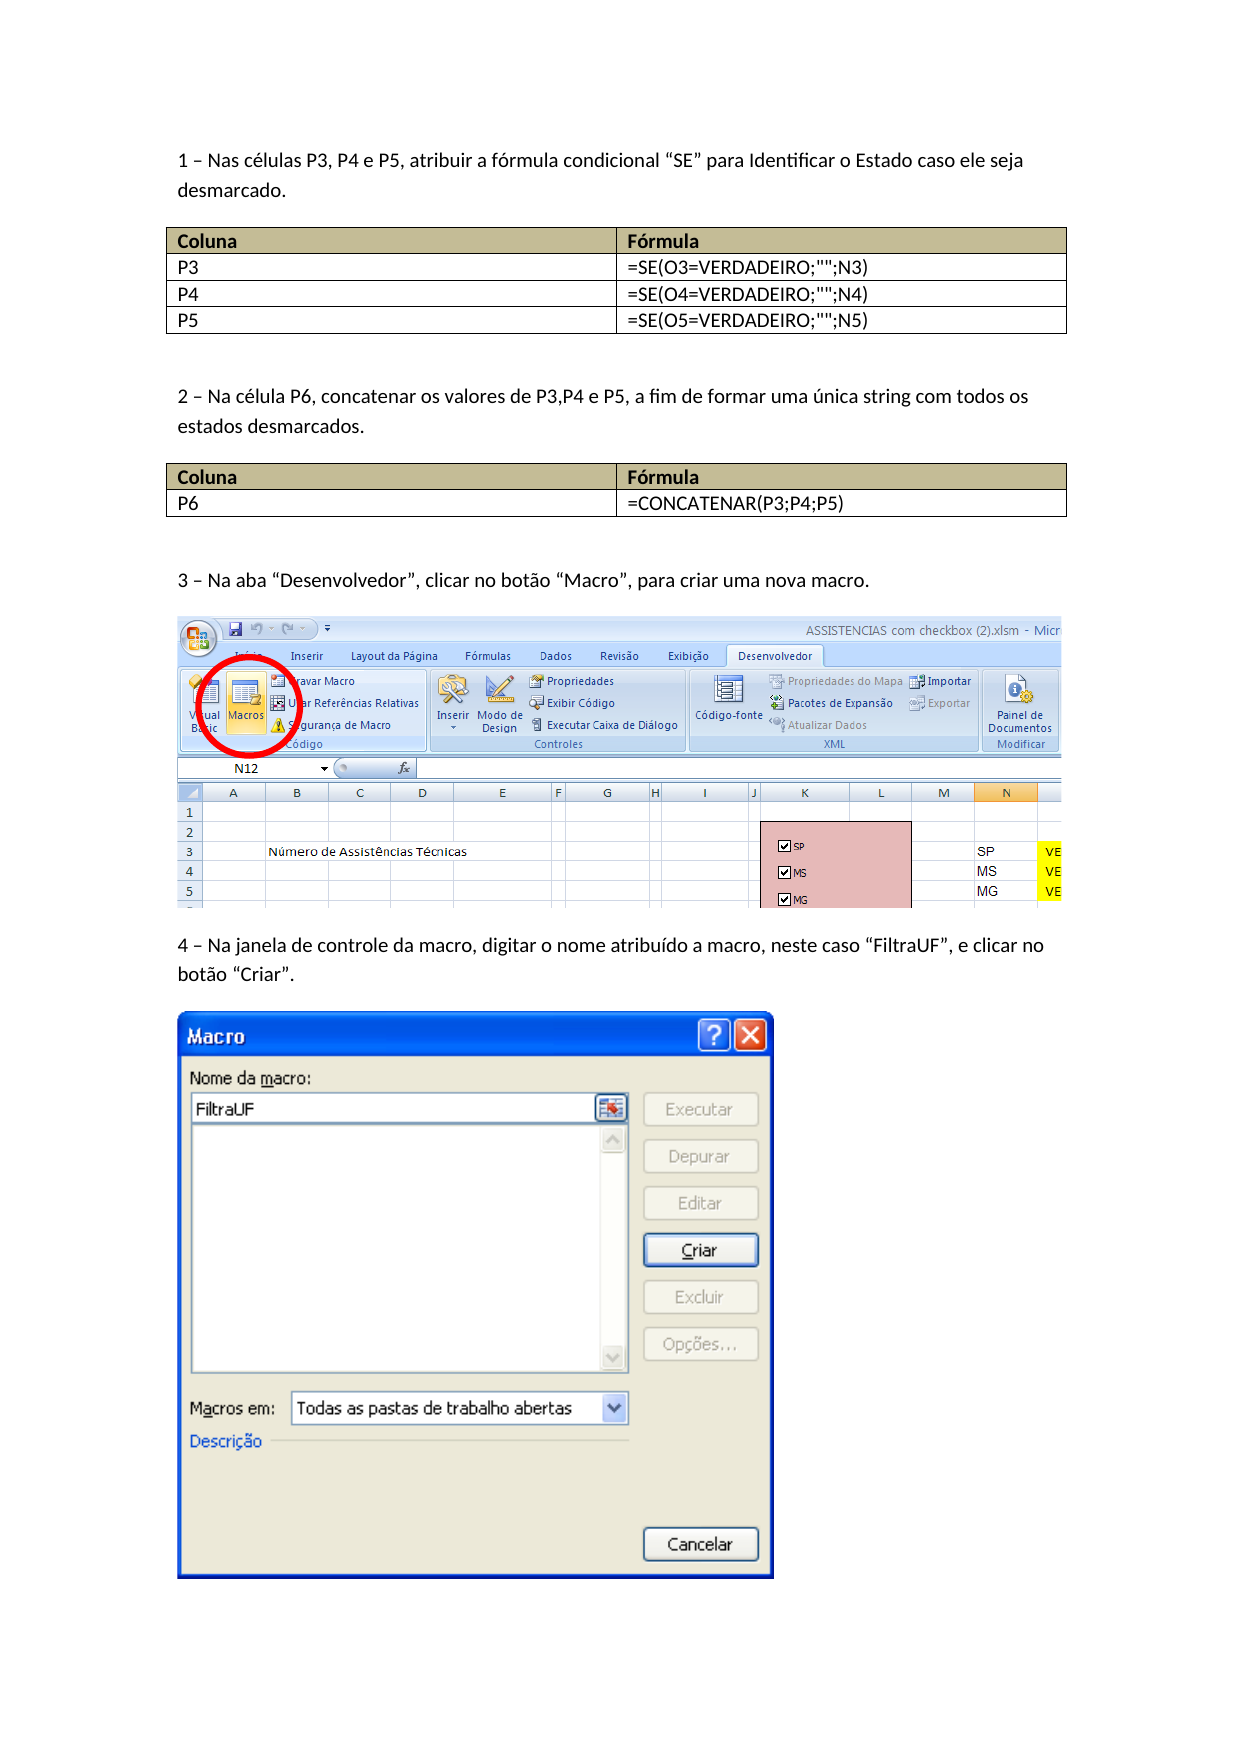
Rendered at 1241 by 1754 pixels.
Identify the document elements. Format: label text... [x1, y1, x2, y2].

text 1 – Nas células P3, P4 e P5, atribuir a fórmula condicional “SE” para Identificar o Estado caso ele seja desmarcado. [177, 148, 1063, 202]
table_header Fórmula [617, 464, 1066, 489]
table_cell P3 [167, 254, 616, 280]
table_cell =SE(O3=VERDADEIRO;"";N3) [617, 254, 1066, 280]
table_cell =SE(O4=VERDADEIRO;"";N4) [617, 281, 1066, 306]
text 4 – Na janela de controle da macro, digitar o nome atribuído a macro, neste caso “FiltraUF”, e clicar no botão “Criar”. [177, 932, 1063, 987]
table_header Coluna [167, 464, 616, 489]
table_header Fórmula [617, 228, 1066, 253]
text 2 – Na célula P6, concatenar os valores de P3,P4 e P5, a fim de formar uma única string com todos os estados desmarcados. [177, 384, 1063, 438]
table_header Coluna [167, 228, 616, 253]
table_cell =SE(O5=VERDADEIRO;"";N5) [617, 307, 1066, 333]
text 3 – Na aba “Desenvolvedor”, clicar no botão “Macro”, para criar uma nova macro. [177, 567, 1063, 592]
table_cell P6 [167, 490, 616, 516]
picture [177, 1011, 774, 1579]
table_cell P4 [167, 281, 616, 306]
table_cell =CONCATENAR(P3;P4;P5) [617, 490, 1066, 516]
table_cell P5 [167, 307, 616, 333]
picture [177, 616, 1062, 908]
